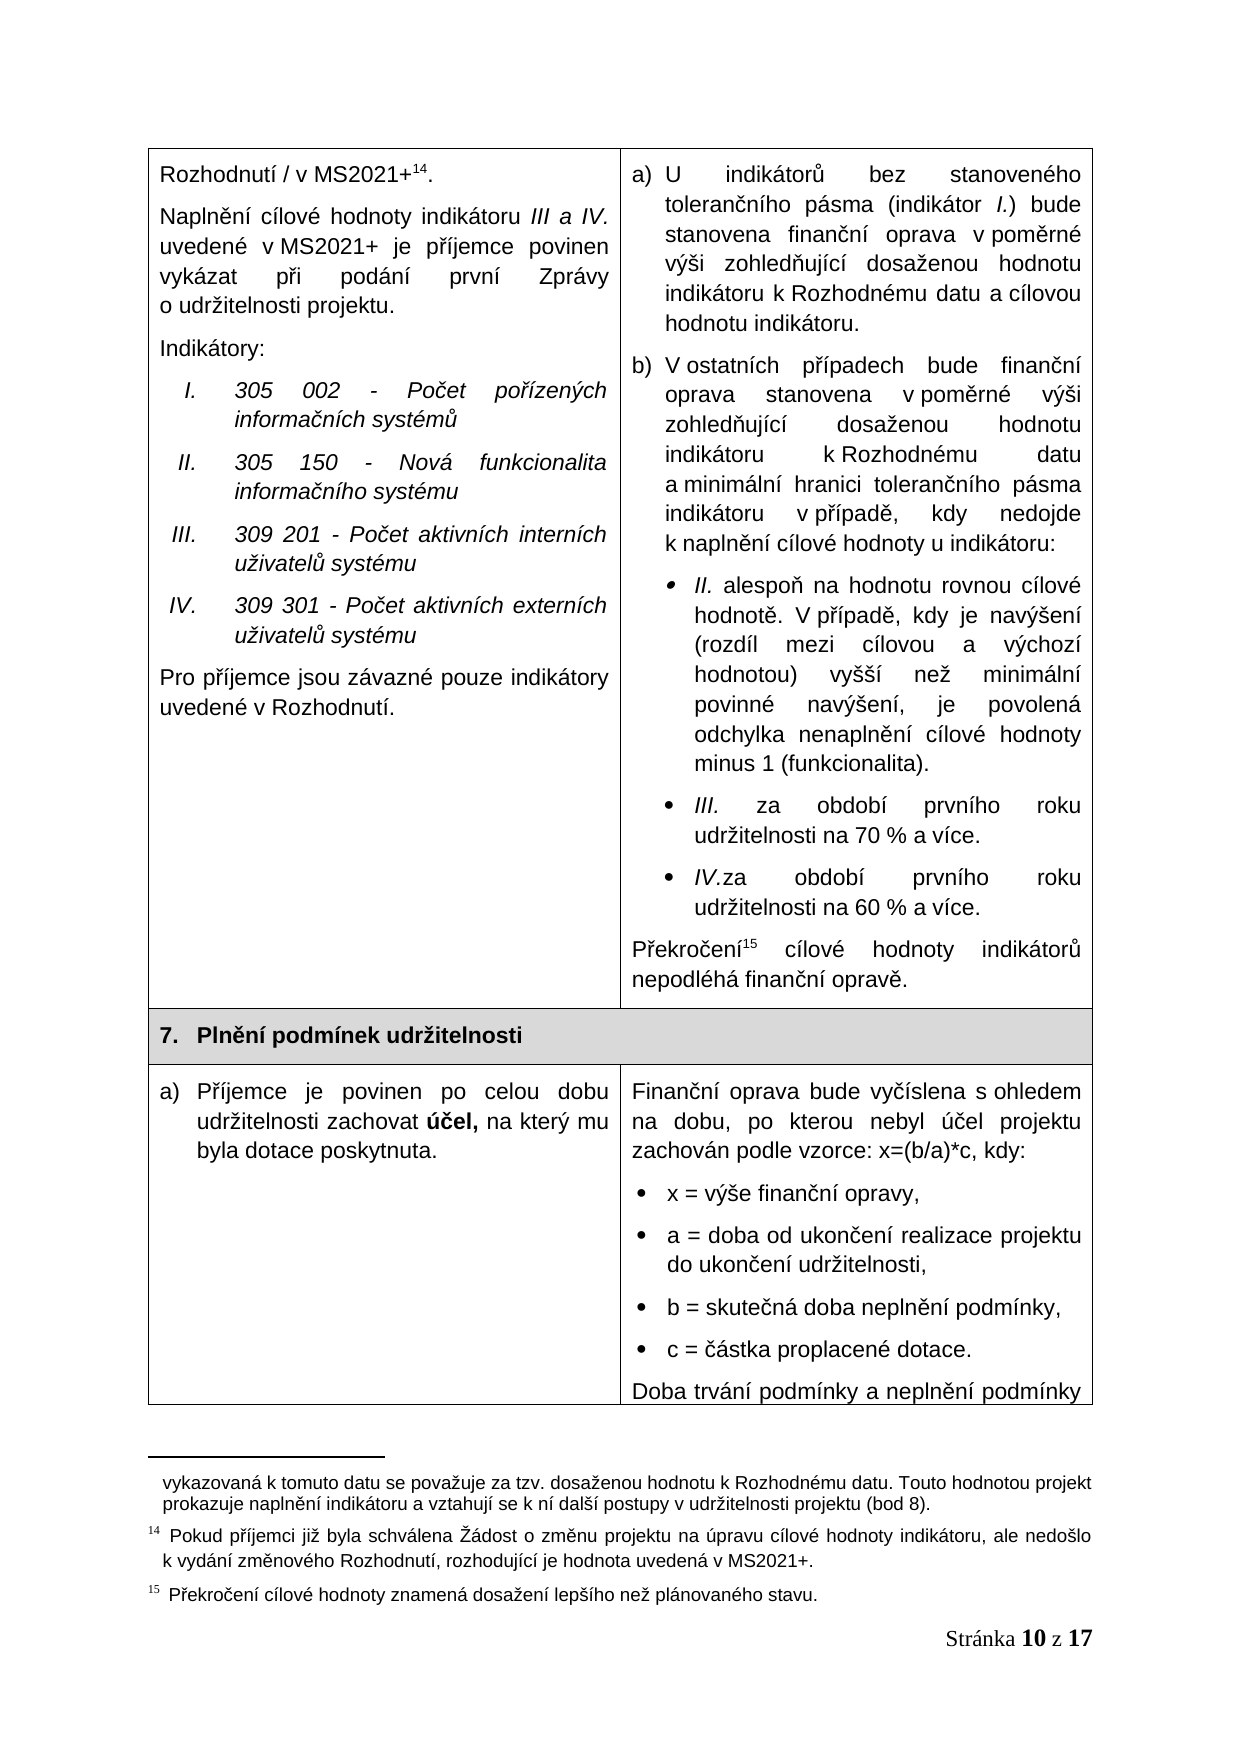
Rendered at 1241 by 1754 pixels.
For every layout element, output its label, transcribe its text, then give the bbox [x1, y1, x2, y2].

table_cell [621, 1065, 1092, 1404]
table_cell Plnění podmínek udržitelnosti [149, 1009, 1092, 1064]
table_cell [621, 149, 1092, 1008]
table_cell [149, 1065, 620, 1404]
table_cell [149, 149, 620, 1008]
